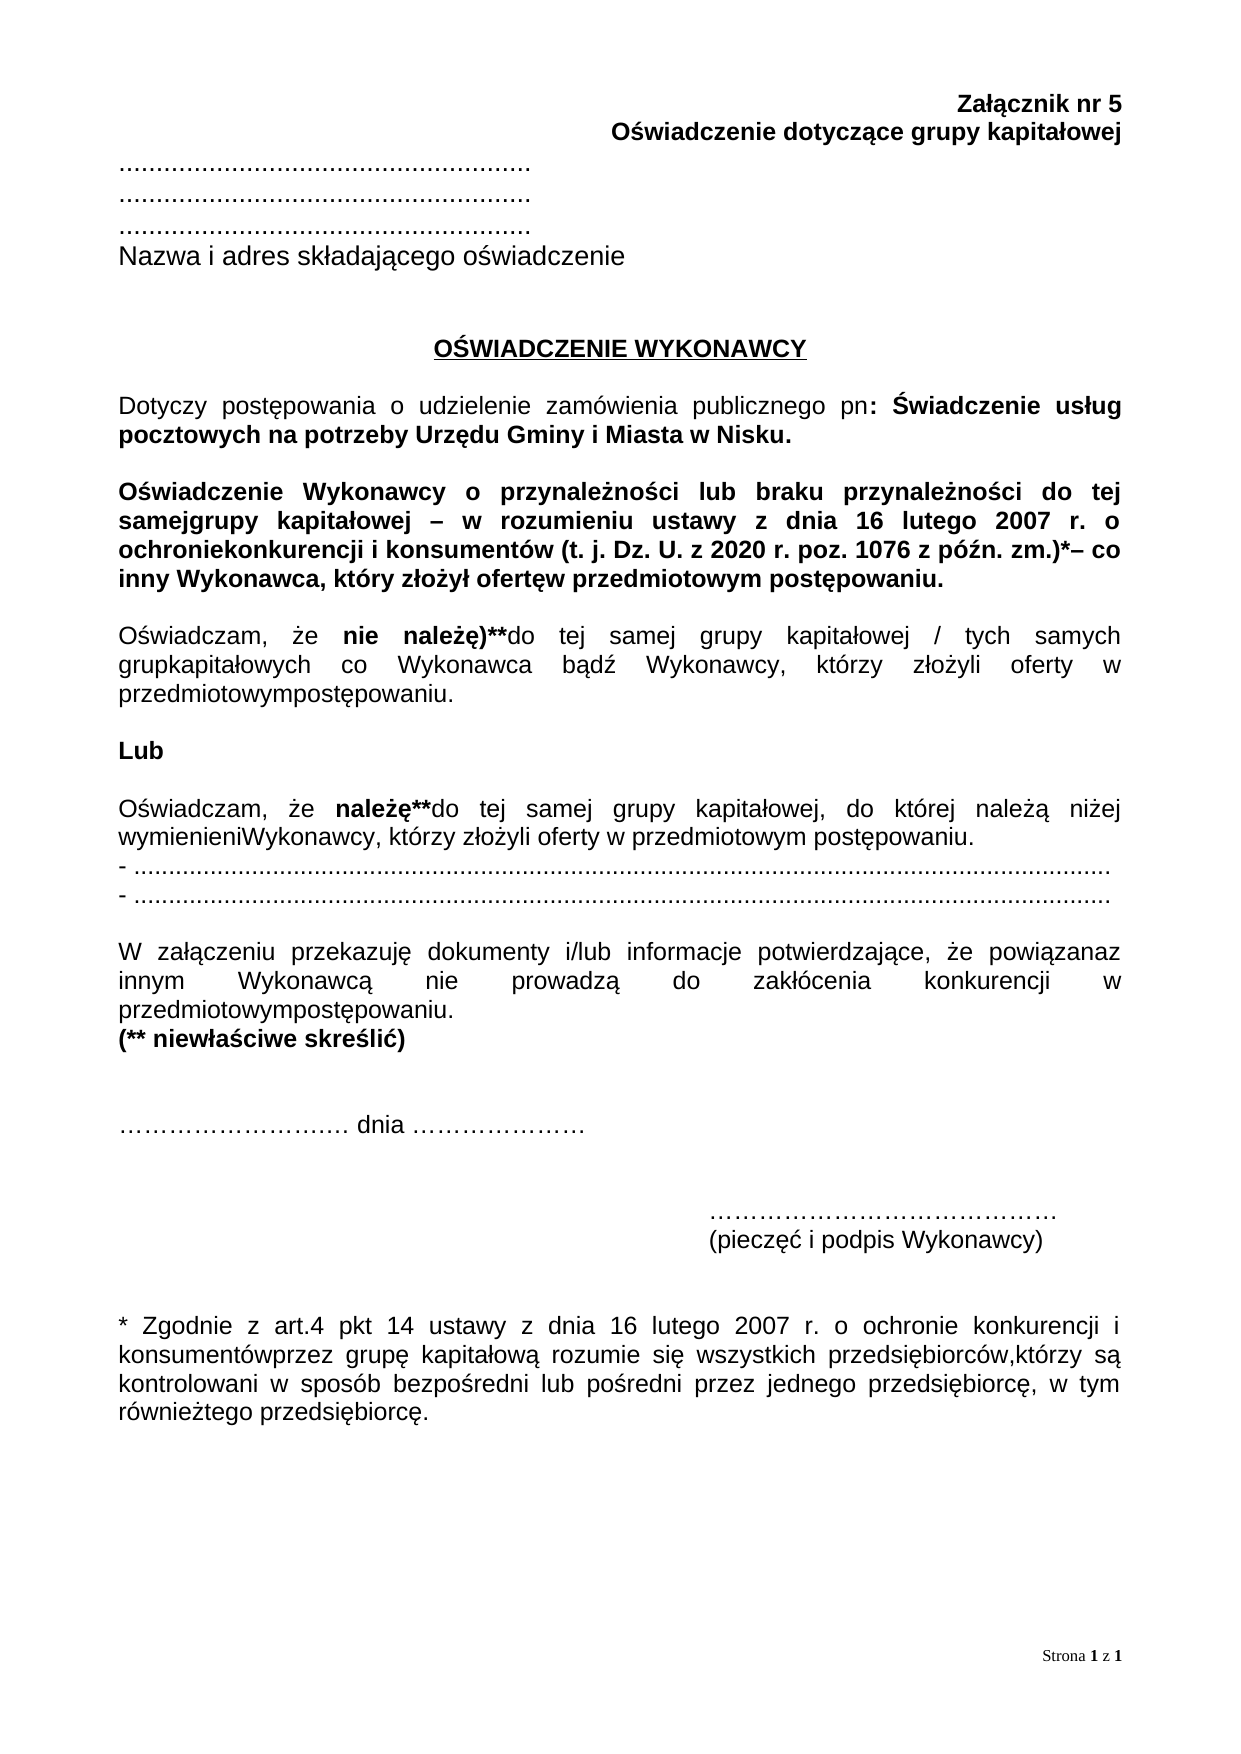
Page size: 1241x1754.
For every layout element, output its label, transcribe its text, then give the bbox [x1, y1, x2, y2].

text …………………….… dnia ………………… [118, 1110, 1122, 1139]
text - ............................................................................................................................................. [118, 880, 1122, 909]
text Lub [118, 736, 1122, 765]
text * Zgodnie z art.4 pkt 14 ustawy z dnia 16 lutego 2007 r. o ochronie konkurencji i konsumentówprzez grupę kapitałową rozumie się wszystkich przedsiębiorców,którzy są kontrolowani w sposób bezpośredni lub pośredni przez jednego przedsiębiorcę, w tym równieżtego przedsiębiorcę. [118, 1311, 1122, 1426]
text Dotyczy postępowania o udzielenie zamówienia publicznego pn: Świadczenie usług pocztowych na potrzeby Urzędu Gminy i Miasta w Nisku. [118, 391, 1122, 449]
text …………………………………… [708, 1196, 1122, 1225]
text W załączeniu przekazuję dokumenty i/lub informacje potwierdzające, że powiązanaz innym Wykonawcą nie prowadzą do zakłócenia konkurencji w przedmiotowympostępowaniu. [118, 937, 1122, 1024]
text - ............................................................................................................................................. [118, 851, 1122, 880]
text ....................................................... [118, 146, 1122, 177]
text Oświadczenie Wykonawcy o przynależności lub braku przynależności do tej samejgrupy kapitałowej – w rozumieniu ustawy z dnia 16 lutego 2007 r. o ochroniekonkurencji i konsumentów (t. j. Dz. U. z 2020 r. poz. 1076 z późn. zm.)*– co inny Wykonawca, który złożył ofertęw przedmiotowym postępowaniu. [118, 477, 1122, 592]
text Nazwa i adres składającego oświadczenie [118, 240, 1122, 271]
text Oświadczam, że należę**do tej samej grupy kapitałowej, do której należą niżej wymienieniWykonawcy, którzy złożyli oferty w przedmiotowym postępowaniu. [118, 794, 1122, 851]
text (pieczęć i podpis Wykonawcy) [192, 1225, 1122, 1254]
text OŚWIADCZENIE WYKONAWCY [118, 334, 1122, 362]
text (** niewłaściwe skreślić) [118, 1024, 1122, 1052]
text ....................................................... [118, 209, 1122, 240]
text ....................................................... [118, 177, 1122, 209]
text Oświadczam, że nie należę)**do tej samej grupy kapitałowej / tych samych grupkapitałowych co Wykonawca bądź Wykonawcy, którzy złożyli oferty w przedmiotowympostępowaniu. [118, 621, 1122, 707]
